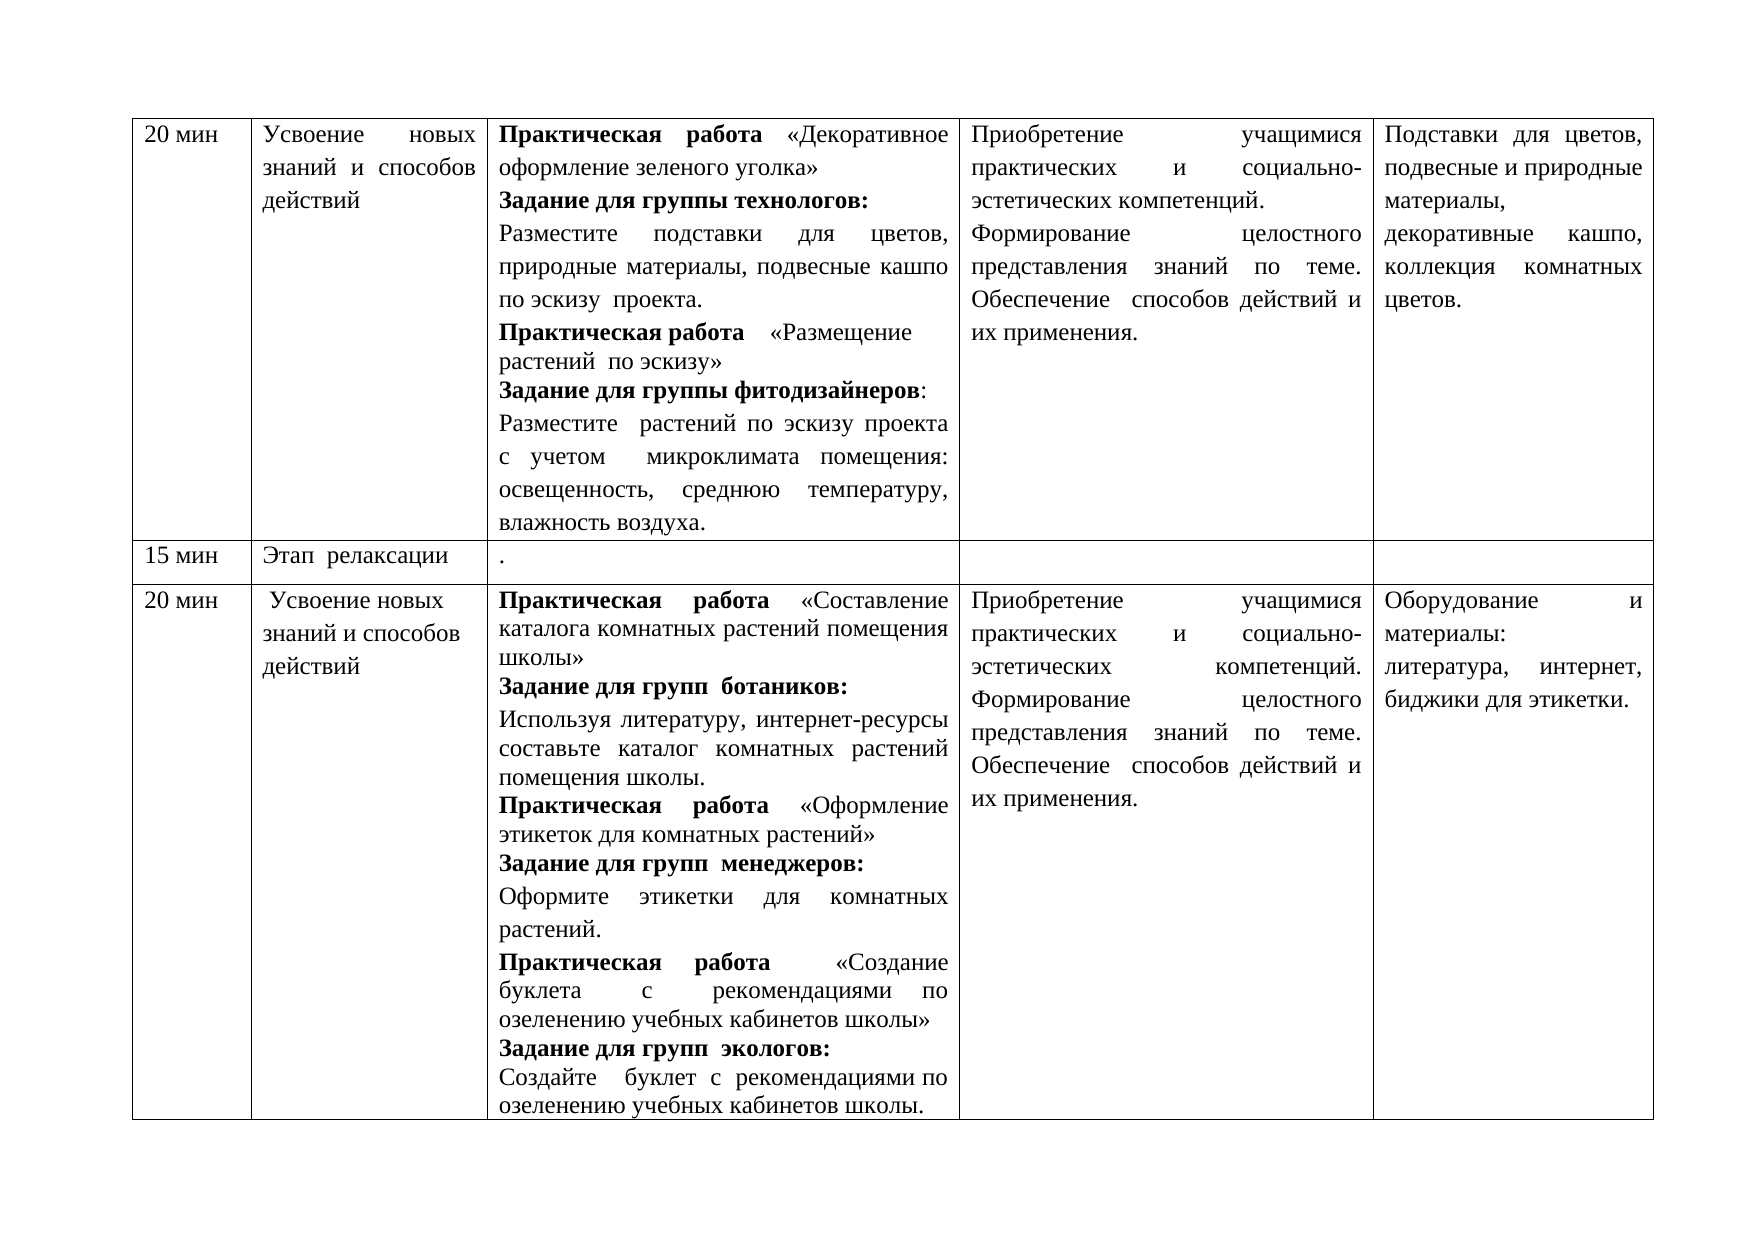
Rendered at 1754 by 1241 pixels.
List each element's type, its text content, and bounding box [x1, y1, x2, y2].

table_cell 20 мин [133, 119, 251, 539]
table_cell 15 мин [133, 541, 251, 584]
table_cell Практическая работа «Составление каталога комнатных растений помещения школы» Задание для групп ботаников: Используя литературу, интернет-ресурсы составьте каталог комнатных растений помещения школы. Практическая работа «Оформление этикеток для комнатных растений» Задание для групп менеджеров: Оформите этикетки для комнатных растений. Практическая работа «Создание буклета с рекомендациями по озеленению учебных кабинетов школы» Задание для групп экологов: Создайте буклет с рекомендациями по озеленению учебных кабинетов школы. [488, 585, 959, 1119]
table_cell Усвоение новых знаний и способов действий [252, 119, 487, 539]
table_cell Приобретение учащимися практических и социально-эстетических компетенций. Формирование целостного представления знаний по теме. Обеспечение способов действий и их применения. [960, 585, 1373, 1119]
table_cell Оборудование и материалы: литература, интернет, биджики для этикетки. [1374, 585, 1653, 1119]
table_cell Усвоение новых знаний и способов действий [252, 585, 487, 1119]
table_cell Практическая работа «Декоративное оформление зеленого уголка» Задание для группы технологов: Разместите подставки для цветов, природные материалы, подвесные кашпо по эскизу проекта. Практическая работа «Размещение растений по эскизу» Задание для группы фитодизайнеров: Разместите растений по эскизу проекта с учетом микроклимата помещения: освещенность, среднюю температуру, влажность воздуха. [488, 119, 959, 539]
table_cell [960, 541, 1373, 584]
table_cell . [488, 541, 959, 584]
table_cell [1374, 541, 1653, 584]
table_cell 20 мин [133, 585, 251, 1119]
table_cell Подставки для цветов, подвесные и природные материалы, декоративные кашпо, коллекция комнатных цветов. [1374, 119, 1653, 539]
table_cell Приобретение учащимися практических и социально-эстетических компетенций. Формирование целостного представления знаний по теме. Обеспечение способов действий и их применения. [960, 119, 1373, 539]
table_cell Этап релаксации [252, 541, 487, 584]
